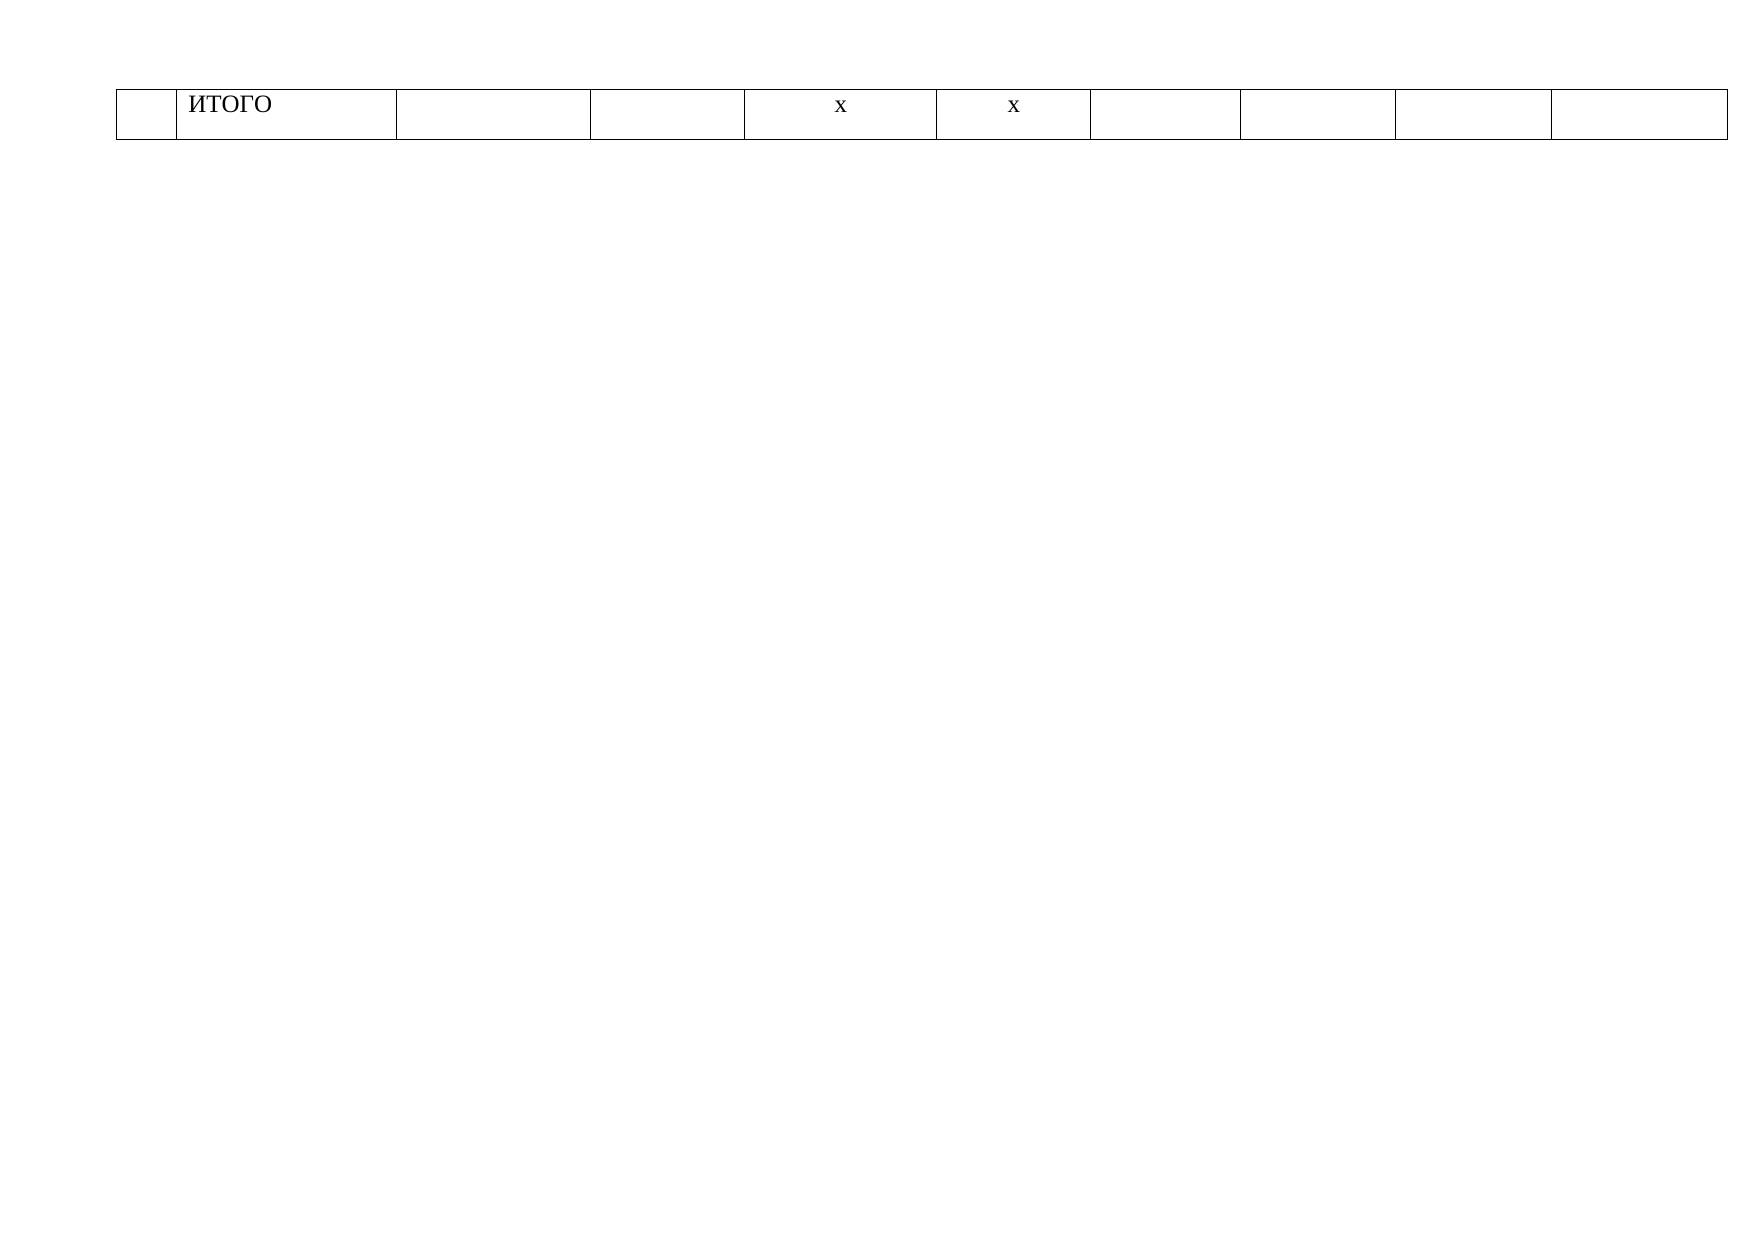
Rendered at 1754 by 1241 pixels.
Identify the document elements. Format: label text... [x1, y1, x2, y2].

table_cell ИТОГО [177, 90, 396, 138]
table_cell [117, 90, 176, 138]
table_cell [1241, 90, 1395, 138]
table_cell [397, 90, 590, 138]
table_cell [591, 90, 744, 138]
table_cell х [745, 90, 936, 138]
table_cell х [937, 90, 1090, 138]
table_cell [1552, 90, 1727, 138]
table_cell [1091, 90, 1240, 138]
table_cell [1396, 90, 1551, 138]
